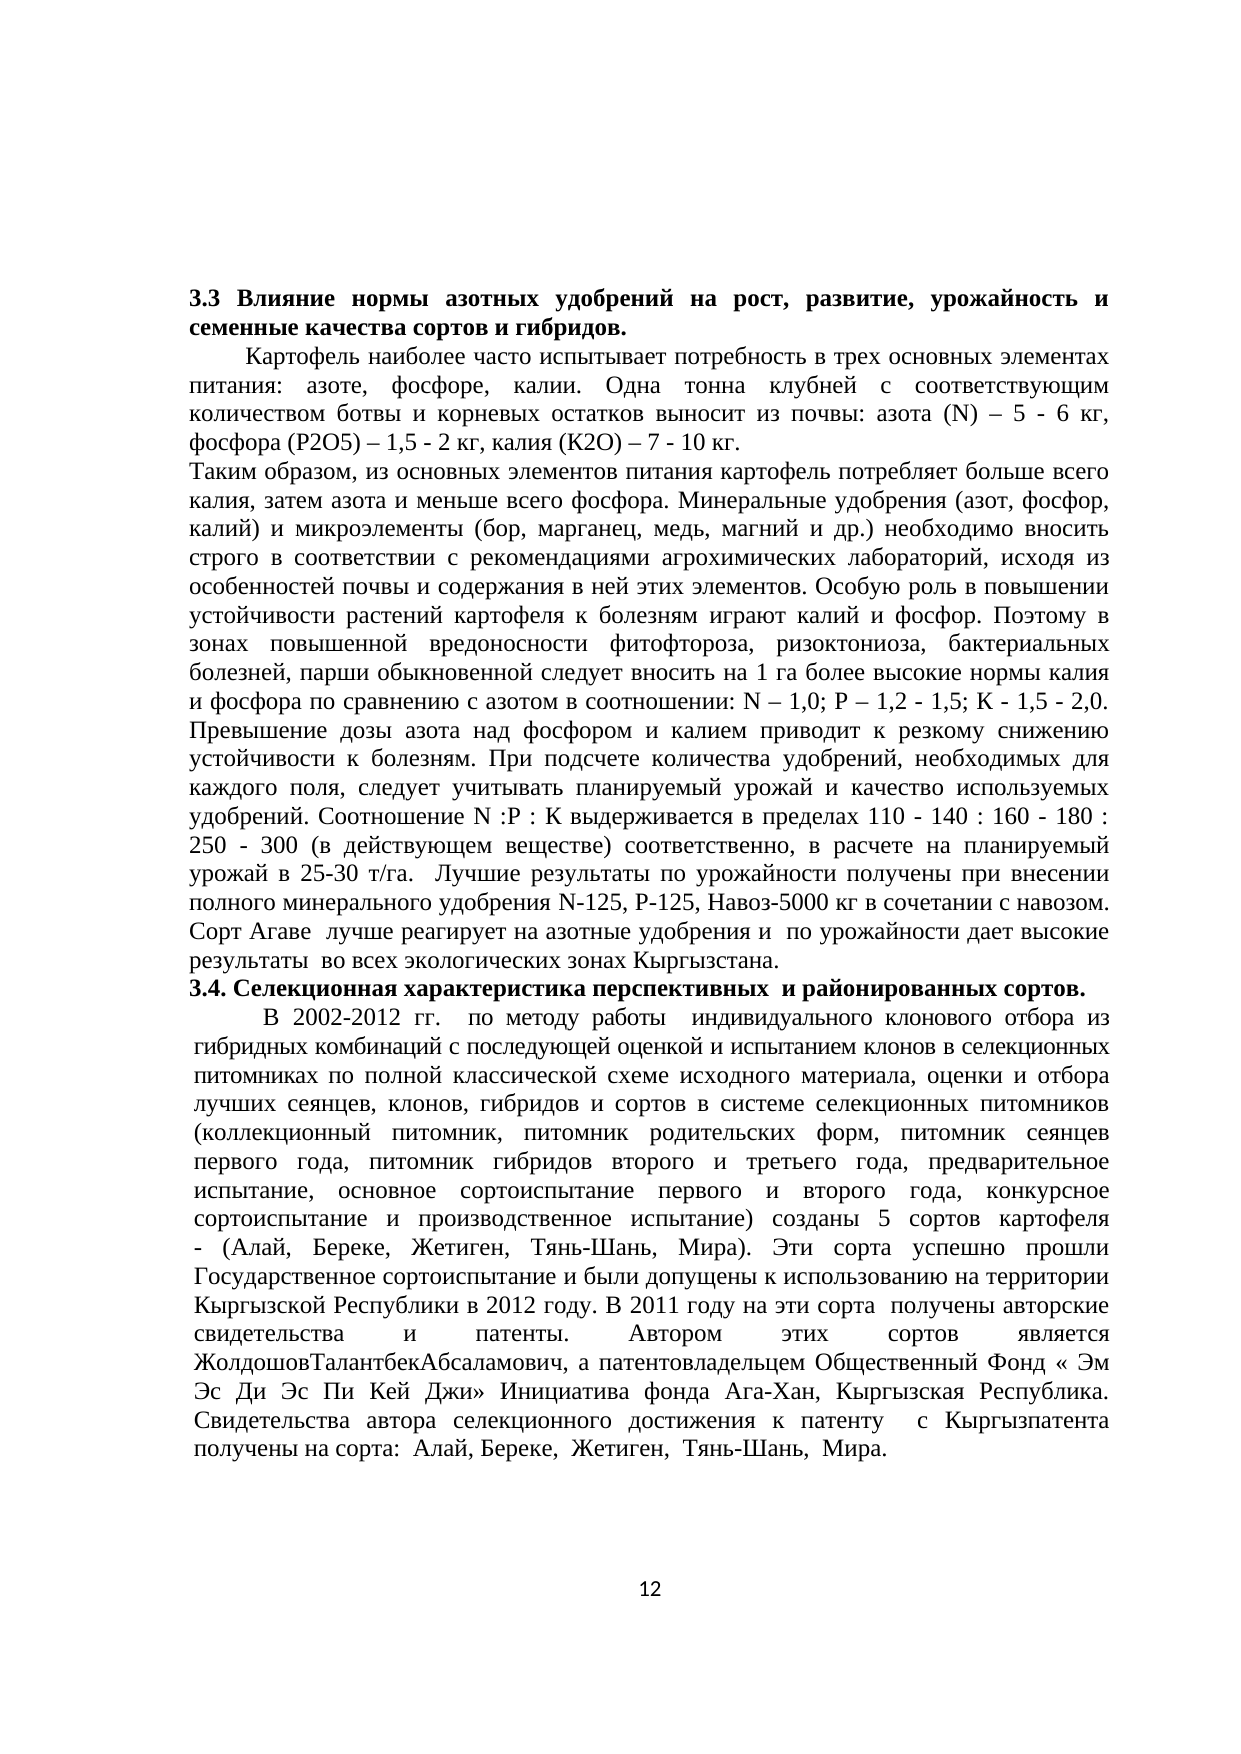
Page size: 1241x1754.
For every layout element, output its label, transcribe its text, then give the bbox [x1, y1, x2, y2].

text Картофель наиболее часто испытывает потребность в трех основных элементах питания: азоте, фосфоре, калии. Одна тонна клубней с соответствующим количеством ботвы и корневых остатков выносит из почвы: азота (N) – 5 - 6 кг, фосфора (P2O5) – 1,5 - 2 кг, калия (К2О) – 7 - 10 кг. [189, 341, 1110, 456]
text 3.3 Влияние нормы азотных удобрений на рост, развитие, урожайность и семенные качества сортов и гибридов. [189, 283, 1110, 341]
text 3.4. Селекционная характеристика перспективных и районированных сортов. [189, 973, 1110, 1002]
text Таким образом, из основных элементов питания картофель потребляет больше всего калия, затем азота и меньше всего фосфора. Минеральные удобрения (азот, фосфор, калий) и микроэлементы (бор, марганец, медь, магний и др.) необходимо вносить строго в соответствии с рекомендациями агрохимических лабораторий, исходя из особенностей почвы и содержания в ней этих элементов. Особую роль в повышении устойчивости растений картофеля к болезням играют калий и фосфор. Поэтому в зонах повышенной вредоносности фитофтороза, ризоктониоза, бактериальных болезней, парши обыкновенной следует вносить на 1 га более высокие нормы калия и фосфора по сравнению с азотом в соотношении: N – 1,0; P – 1,2 - 1,5; К - 1,5 - 2,0. Превышение дозы азота над фосфором и калием приводит к резкому снижению устойчивости к болезням. При подсчете количества удобрений, необходимых для каждого поля, следует учитывать планируемый урожай и качество используемых удобрений. Соотношение N :Р : К выдерживается в пределах 110 - 140 : 160 - 180 : 250 - 300 (в действующем веществе) соответственно, в расчете на планируемый урожай в 25-30 т/га. Лучшие результаты по урожайности получены при внесении полного минерального удобрения N-125, P-125, Навоз-5000 кг в сочетании с навозом. Сорт Агаве лучше реагирует на азотные удобрения и по урожайности дает высокие результаты во всех экологических зонах Кыргызстана. [189, 456, 1110, 973]
text В 2002-2012 гг. по методу работы индивидуального клонового отбора из гибридных комбинаций с последующей оценкой и испытанием клонов в селекционных питомниках по полной классической схеме исходного материала, оценки и отбора лучших сеянцев, клонов, гибридов и сортов в системе селекционных питомников (коллекционный питомник, питомник родительских форм, питомник сеянцев первого года, питомник гибридов второго и третьего года, предварительное испытание, основное сортоиспытание первого и второго года, конкурсное сортоиспытание и производственное испытание) созданы 5 сортов картофеля - (Алай, Береке, Жетиген, Тянь-Шань, Мира). Эти сорта успешно прошли Государственное сортоиспытание и были допущены к использованию на территории Кыргызской Республики в 2012 году. В 2011 году на эти сорта получены авторские свидетельства и патенты. Автором этих сортов является ЖолдошовТалантбекАбсаламович, а патентовладельцем Общественный Фонд « Эм Эс Ди Эс Пи Кей Джи» Инициатива фонда Ага-Хан, Кыргызская Республика. Свидетельства автора селекционного достижения к патенту с Кыргызпатента получены на сорта: Алай, Береке, Жетиген, Тянь-Шань, Мира. [193, 1002, 1110, 1462]
